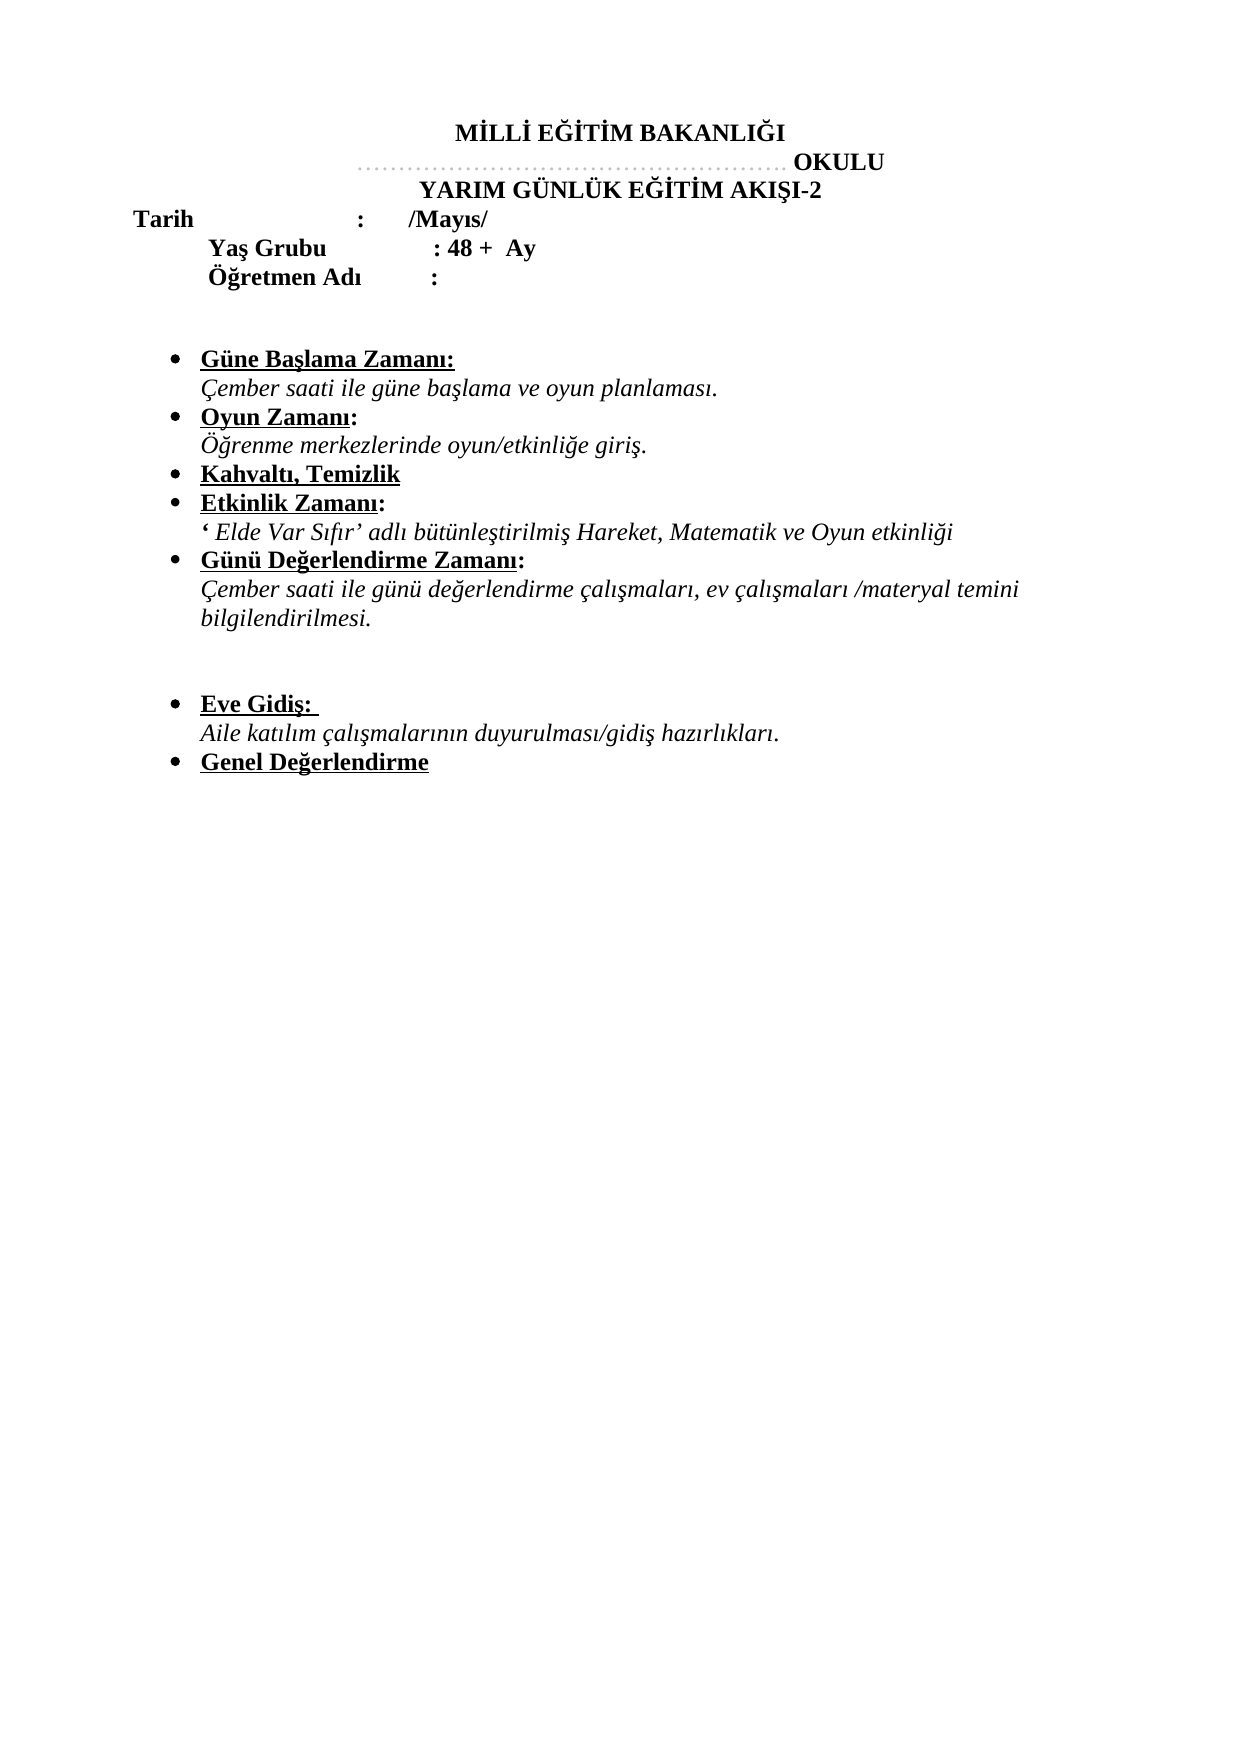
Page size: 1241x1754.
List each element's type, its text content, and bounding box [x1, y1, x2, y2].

text YARIM GÜNLÜK EĞİTİM AKIŞI-2 [148, 176, 1092, 204]
list Genel Değerlendirme [171, 747, 1070, 776]
text MİLLİ EĞİTİM BAKANLIĞI [148, 118, 1092, 147]
text Yaş Grubu : 48 + Ay [208, 233, 1092, 262]
list Eve Gidiş: [171, 689, 1070, 718]
list Çember saati ile güne başlama ve oyun planlaması. [200, 373, 1070, 402]
list Güne Başlama Zamanı: [171, 344, 1070, 373]
list Günü Değerlendirme Zamanı: [171, 546, 1070, 574]
list Kahvaltı, Temizlik [171, 459, 1070, 488]
list Oyun Zamanı: [171, 402, 1070, 431]
list Etkinlik Zamanı: [171, 488, 1070, 517]
list Öğrenme merkezlerinde oyun/etkinliğe giriş. [200, 431, 1070, 459]
list ‘ Elde Var Sıfır’ adlı bütünleştirilmiş Hareket, Matematik ve Oyun etkinliği [200, 517, 1070, 546]
text Öğretmen Adı : [208, 262, 1092, 291]
text Tarih : /Mayıs/ [133, 204, 1092, 233]
list Çember saati ile günü değerlendirme çalışmaları, ev çalışmaları /materyal temini bilgilendirilmesi. [200, 574, 1070, 632]
text ……………………………………………. OKULU [148, 147, 1092, 176]
list Aile katılım çalışmalarının duyurulması/gidiş hazırlıkları. [200, 718, 1070, 747]
